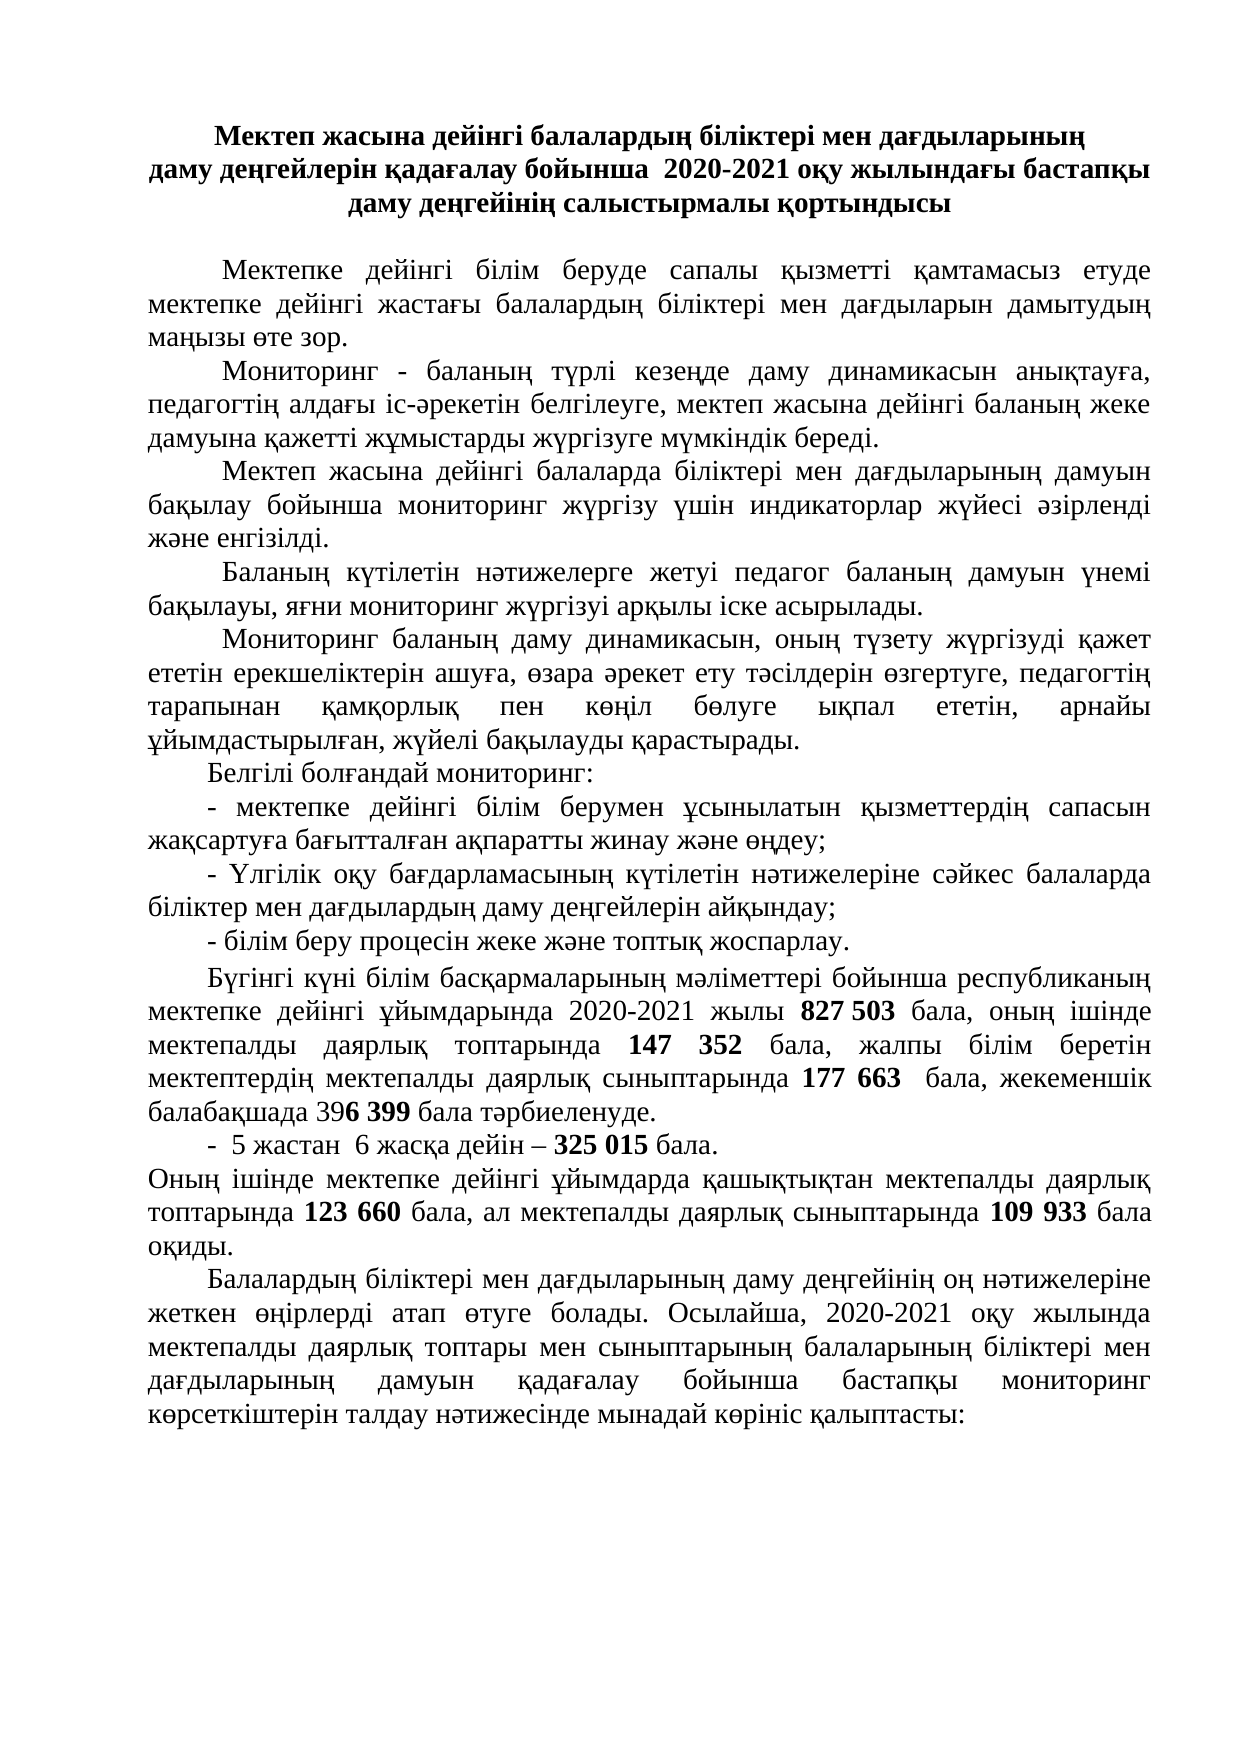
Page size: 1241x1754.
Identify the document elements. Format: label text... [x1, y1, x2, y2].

text - білім беру процесін жеке және топтық жоспарлау. [148, 923, 1152, 959]
text Мониторинг баланың даму динамикасын, оның түзету жүргізуді қажет ететін ерекшеліктерін ашуға, өзара әрекет ету тәсілдерін өзгертуге, педагогтің тарапынан қамқорлық пен көңіл бөлуге ықпал ететін, арнайы ұйымдастырылған, жүйелі бақылауды қарастырады. [148, 621, 1152, 755]
text Мониторинг - баланың түрлі кезеңде даму динамикасын анықтауға, педагогтің алдағы іс-әрекетін белгілеуге, мектеп жасына дейінгі баланың жеке дамуына қажетті жұмыстарды жүргізуге мүмкіндік береді. [148, 353, 1152, 453]
text даму деңгейлерін қадағалау бойынша 2020-2021 оқу жылындағы бастапқы даму деңгейінің салыстырмалы қортындысы [148, 152, 1152, 219]
text Мектеп жасына дейінгі балаларда біліктері мен дағдыларының дамуын бақылау бойынша мониторинг жүргізу үшін индикаторлар жүйесі әзірленді және енгізілді. [148, 453, 1152, 554]
text Оның ішінде мектепке дейінгі ұйымдарда қашықтықтан мектепалды даярлық топтарында 123 660 бала, ал мектепалды даярлық сыныптарында 109 933 бала оқиды. [148, 1161, 1152, 1262]
text - Үлгілік оқу бағдарламасының күтілетін нәтижелеріне сәйкес балаларда біліктер мен дағдылардың даму деңгейлерін айқындау; [148, 856, 1152, 923]
text Белгілі болғандай мониторинг: [148, 755, 1152, 789]
text Баланың күтілетін нәтижелерге жетуі педагог баланың дамуын үнемі бақылауы, яғни мониторинг жүргізуі арқылы іске асырылады. [148, 554, 1152, 621]
text Бүгінгі күні білім басқармаларының мәліметтері бойынша республиканың мектепке дейінгі ұйымдарында 2020-2021 жылы 827 503 бала, оның ішінде мектепалды даярлық топтарында 147 352 бала, жалпы білім беретін мектептердің мектепалды даярлық сыныптарында 177 663 бала, жекеменшік балабақшада 396 399 бала тәрбиеленуде. [148, 960, 1152, 1127]
text Балалардың біліктері мен дағдыларының даму деңгейінің оң нәтижелеріне жеткен өңірлерді атап өтуге болады. Осылайша, 2020-2021 оқу жылында мектепалды даярлық топтары мен сыныптарының балаларының біліктері мен дағдыларының дамуын қадағалау бойынша бастапқы мониторинг көрсеткіштерін талдау нәтижесінде мынадай көрініс қалыптасты: [148, 1262, 1152, 1494]
text Мектепке дейінгі білім беруде сапалы қызметті қамтамасыз етуде мектепке дейінгі жастағы балалардың біліктері мен дағдыларын дамытудың маңызы өте зор. [148, 252, 1152, 353]
text - мектепке дейінгі білім берумен ұсынылатын қызметтердің сапасын жақсартуға бағытталған ақпаратты жинау және өңдеу; [148, 789, 1152, 856]
text - 5 жастан 6 жасқа дейін – 325 015 бала. [148, 1127, 1152, 1161]
text Мектеп жасына дейінгі балалардың біліктері мен дағдыларының [148, 118, 1152, 152]
